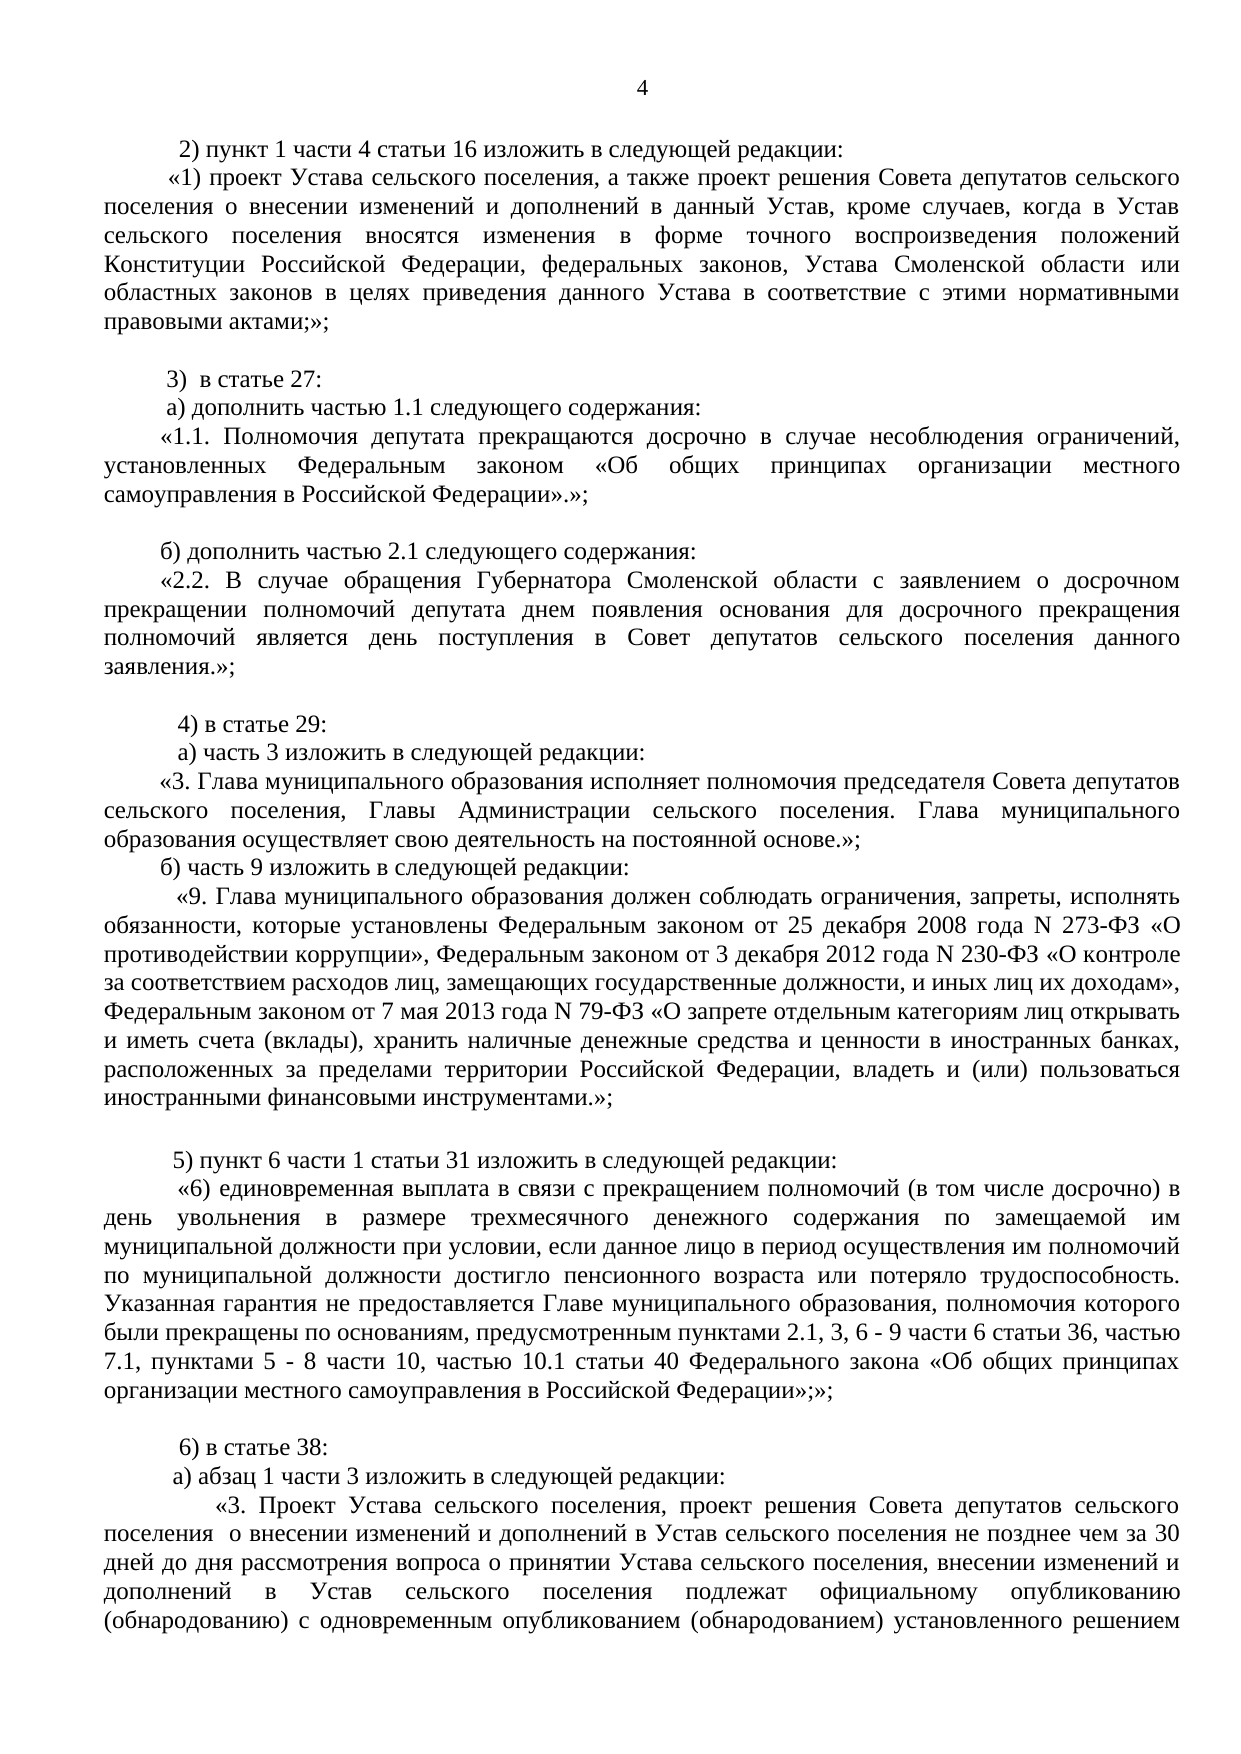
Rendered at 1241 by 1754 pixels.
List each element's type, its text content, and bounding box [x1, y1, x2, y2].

text б) дополнить частью 2.1 следующего содержания: [103, 536, 1181, 565]
text 2) пункт 1 части 4 статьи 16 изложить в следующей редакции: [103, 134, 1181, 162]
text 6) в статье 38: [103, 1432, 1181, 1461]
text а) абзац 1 части 3 изложить в следующей редакции: [103, 1461, 1181, 1490]
text «2.2. В случае обращения Губернатора Смоленской области с заявлением о досрочном прекращении полномочий депутата днем появления основания для досрочного прекращения полномочий является день поступления в Совет депутатов сельского поселения данного заявления.»; [103, 565, 1181, 680]
text б) часть 9 изложить в следующей редакции: [103, 852, 1181, 881]
text «6) единовременная выплата в связи с прекращением полномочий (в том числе досрочно) в день увольнения в размере трехмесячного денежного содержания по замещаемой им муниципальной должности при условии, если данное лицо в период осуществления им полномочий по муниципальной должности достигло пенсионного возраста или потеряло трудоспособность. Указанная гарантия не предоставляется Главе муниципального образования, полномочия которого были прекращены по основаниям, предусмотренным пунктами 2.1, 3, 6 - 9 части 6 статьи 36, частью 7.1, пунктами 5 - 8 части 10, частью 10.1 статьи 40 Федерального закона «Об общих принципах организации местного самоуправления в Российской Федерации»;»; [103, 1173, 1181, 1403]
text а) дополнить частью 1.1 следующего содержания: [103, 392, 1181, 421]
text 5) пункт 6 части 1 статьи 31 изложить в следующей редакции: [103, 1145, 1181, 1173]
text «1.1. Полномочия депутата прекращаются досрочно в случае несоблюдения ограничений, установленных Федеральным законом «Об общих принципах организации местного самоуправления в Российской Федерации».»; [103, 421, 1181, 507]
text «1) проект Устава сельского поселения, а также проект решения Совета депутатов сельского поселения о внесении изменений и дополнений в данный Устав, кроме случаев, когда в Устав сельского поселения вносятся изменения в форме точного воспроизведения положений Конституции Российской Федерации, федеральных законов, Устава Смоленской области или областных законов в целях приведения данного Устава в соответствие с этими нормативными правовыми актами;»; [103, 162, 1181, 335]
text 3) в статье 27: [103, 364, 1181, 392]
text 4) в статье 29: [177, 709, 1181, 737]
text «3. Глава муниципального образования исполняет полномочия председателя Совета депутатов сельского поселения, Главы Администрации сельского поселения. Глава муниципального образования осуществляет свою деятельность на постоянной основе.»; [103, 766, 1181, 852]
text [103, 1490, 1181, 1633]
text «9. Глава муниципального образования должен соблюдать ограничения, запреты, исполнять обязанности, которые установлены Федеральным законом от 25 декабря 2008 года N 273-ФЗ «О противодействии коррупции», Федеральным законом от 3 декабря 2012 года N 230-ФЗ «О контроле за соответствием расходов лиц, замещающих государственные должности, и иных лиц их доходам», Федеральным законом от 7 мая 2013 года N 79-ФЗ «О запрете отдельным категориям лиц открывать и иметь счета (вклады), хранить наличные денежные средства и ценности в иностранных банках, расположенных за пределами территории Российской Федерации, владеть и (или) пользоваться иностранными финансовыми инструментами.»; [103, 881, 1181, 1111]
text а) часть 3 изложить в следующей редакции: [177, 737, 1181, 766]
